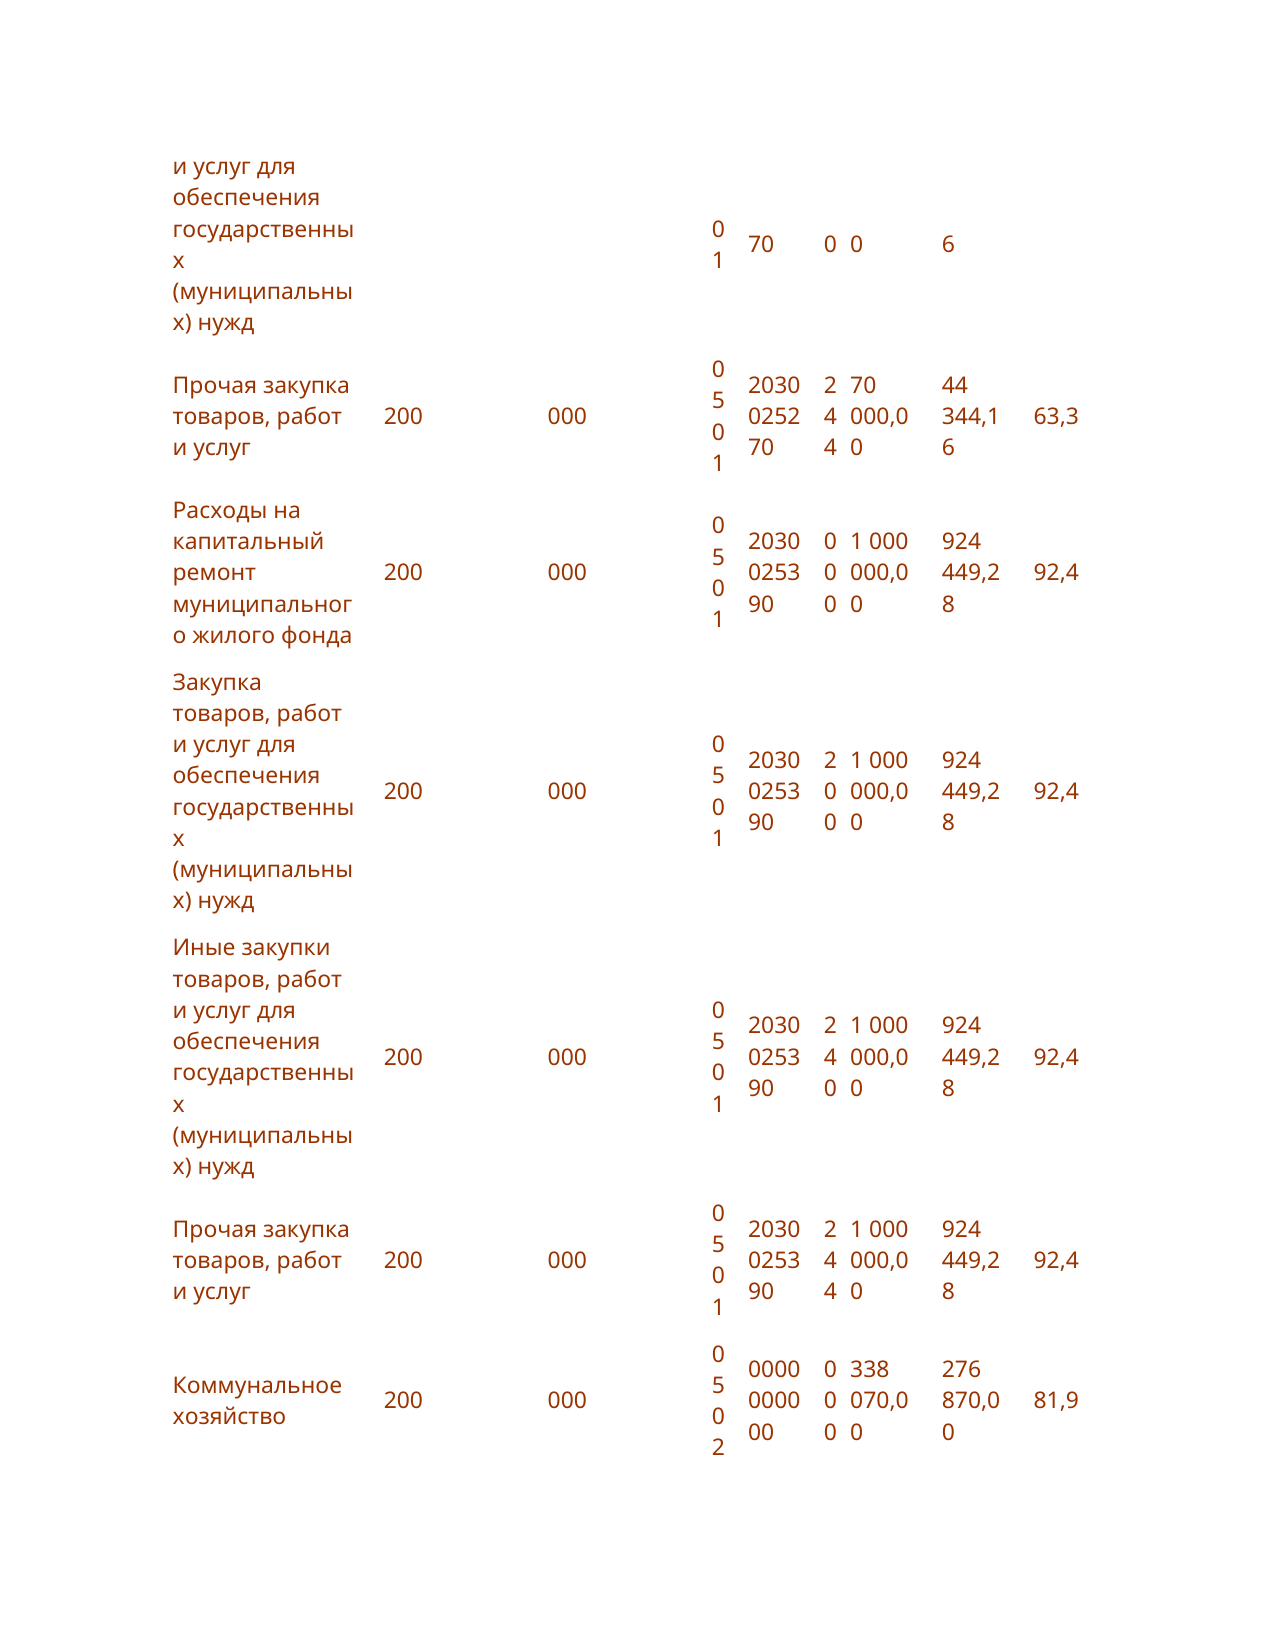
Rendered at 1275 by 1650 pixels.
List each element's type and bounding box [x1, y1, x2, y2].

table_cell [150, 150, 1125, 1478]
